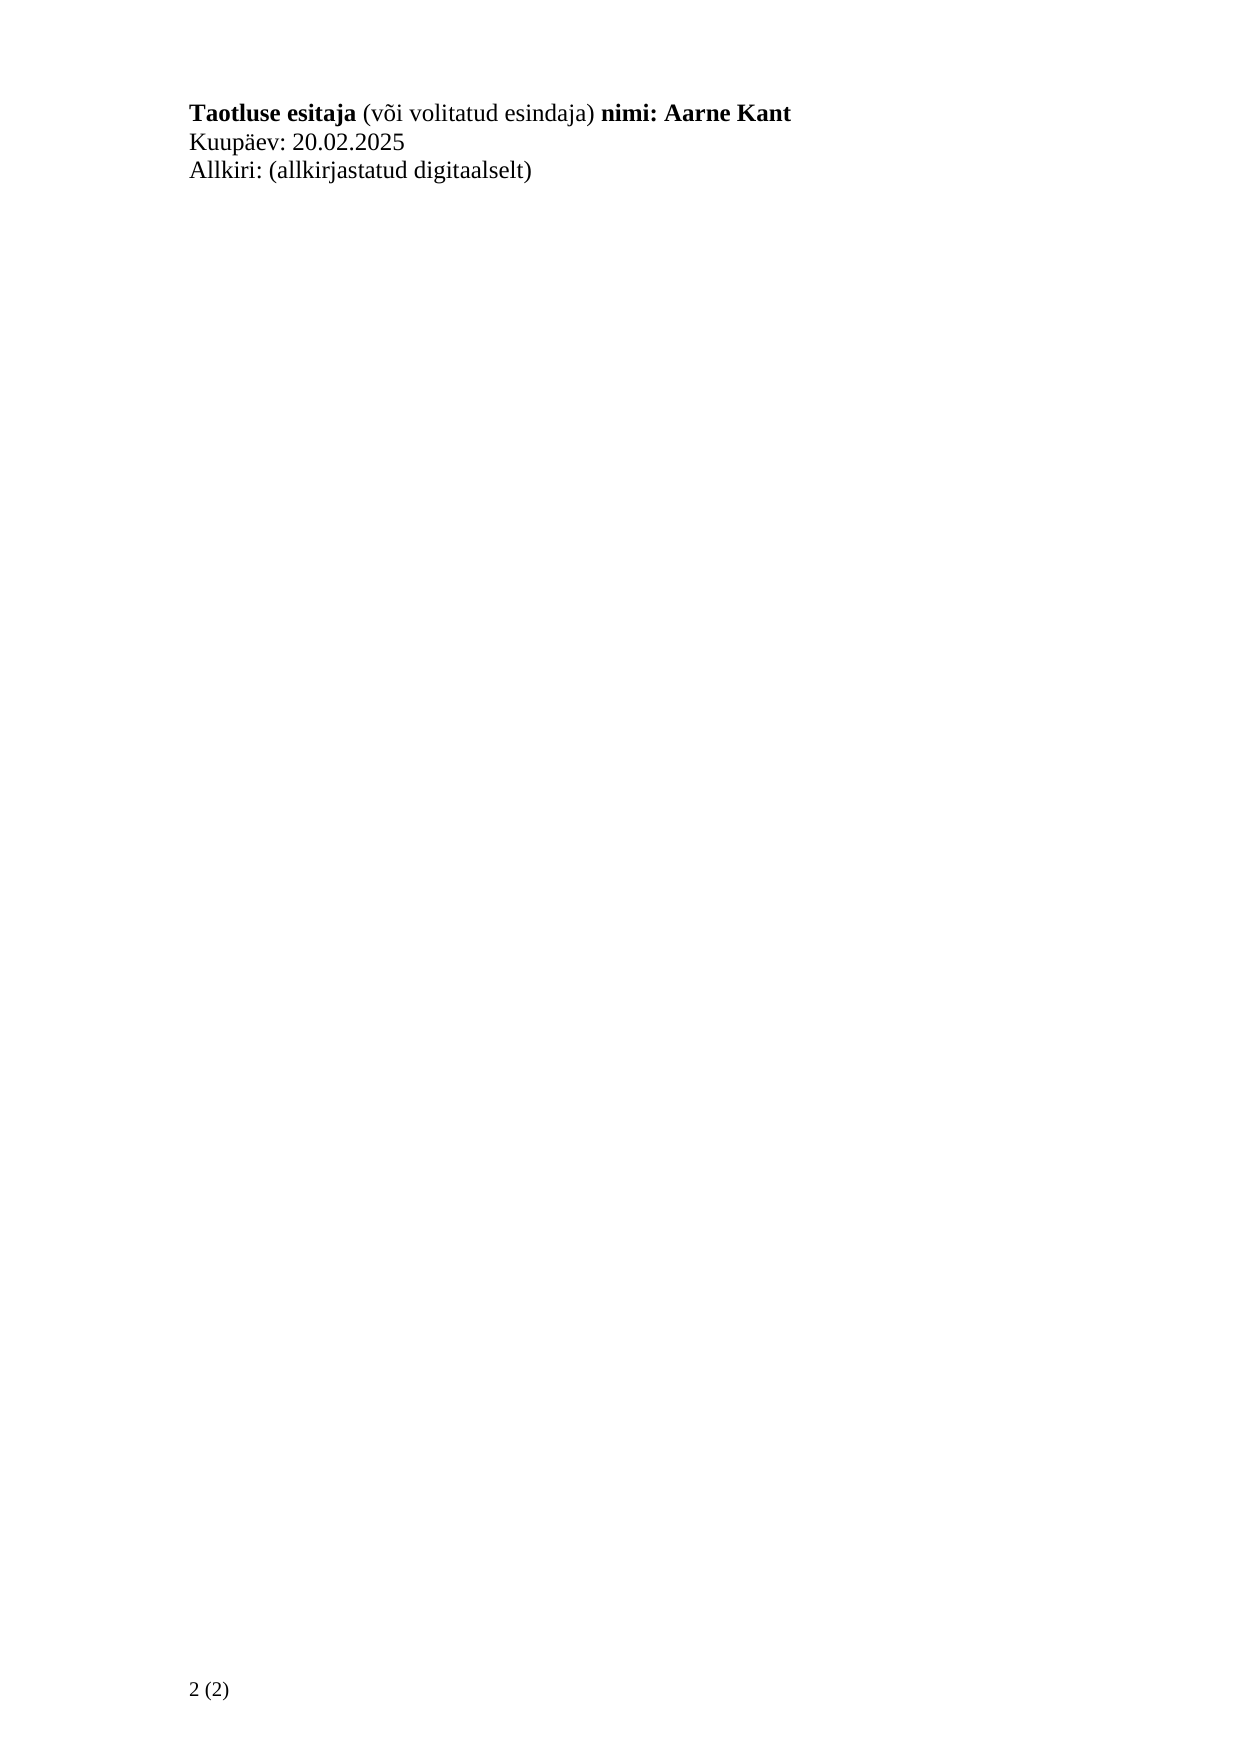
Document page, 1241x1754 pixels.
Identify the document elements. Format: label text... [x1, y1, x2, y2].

text Allkiri: (allkirjastatud digitaalselt) [189, 155, 1134, 184]
text Taotluse esitaja (või volitatud esindaja) nimi: Aarne Kant [189, 98, 1134, 127]
text Kuupäev: 20.02.2025 [189, 127, 1134, 155]
